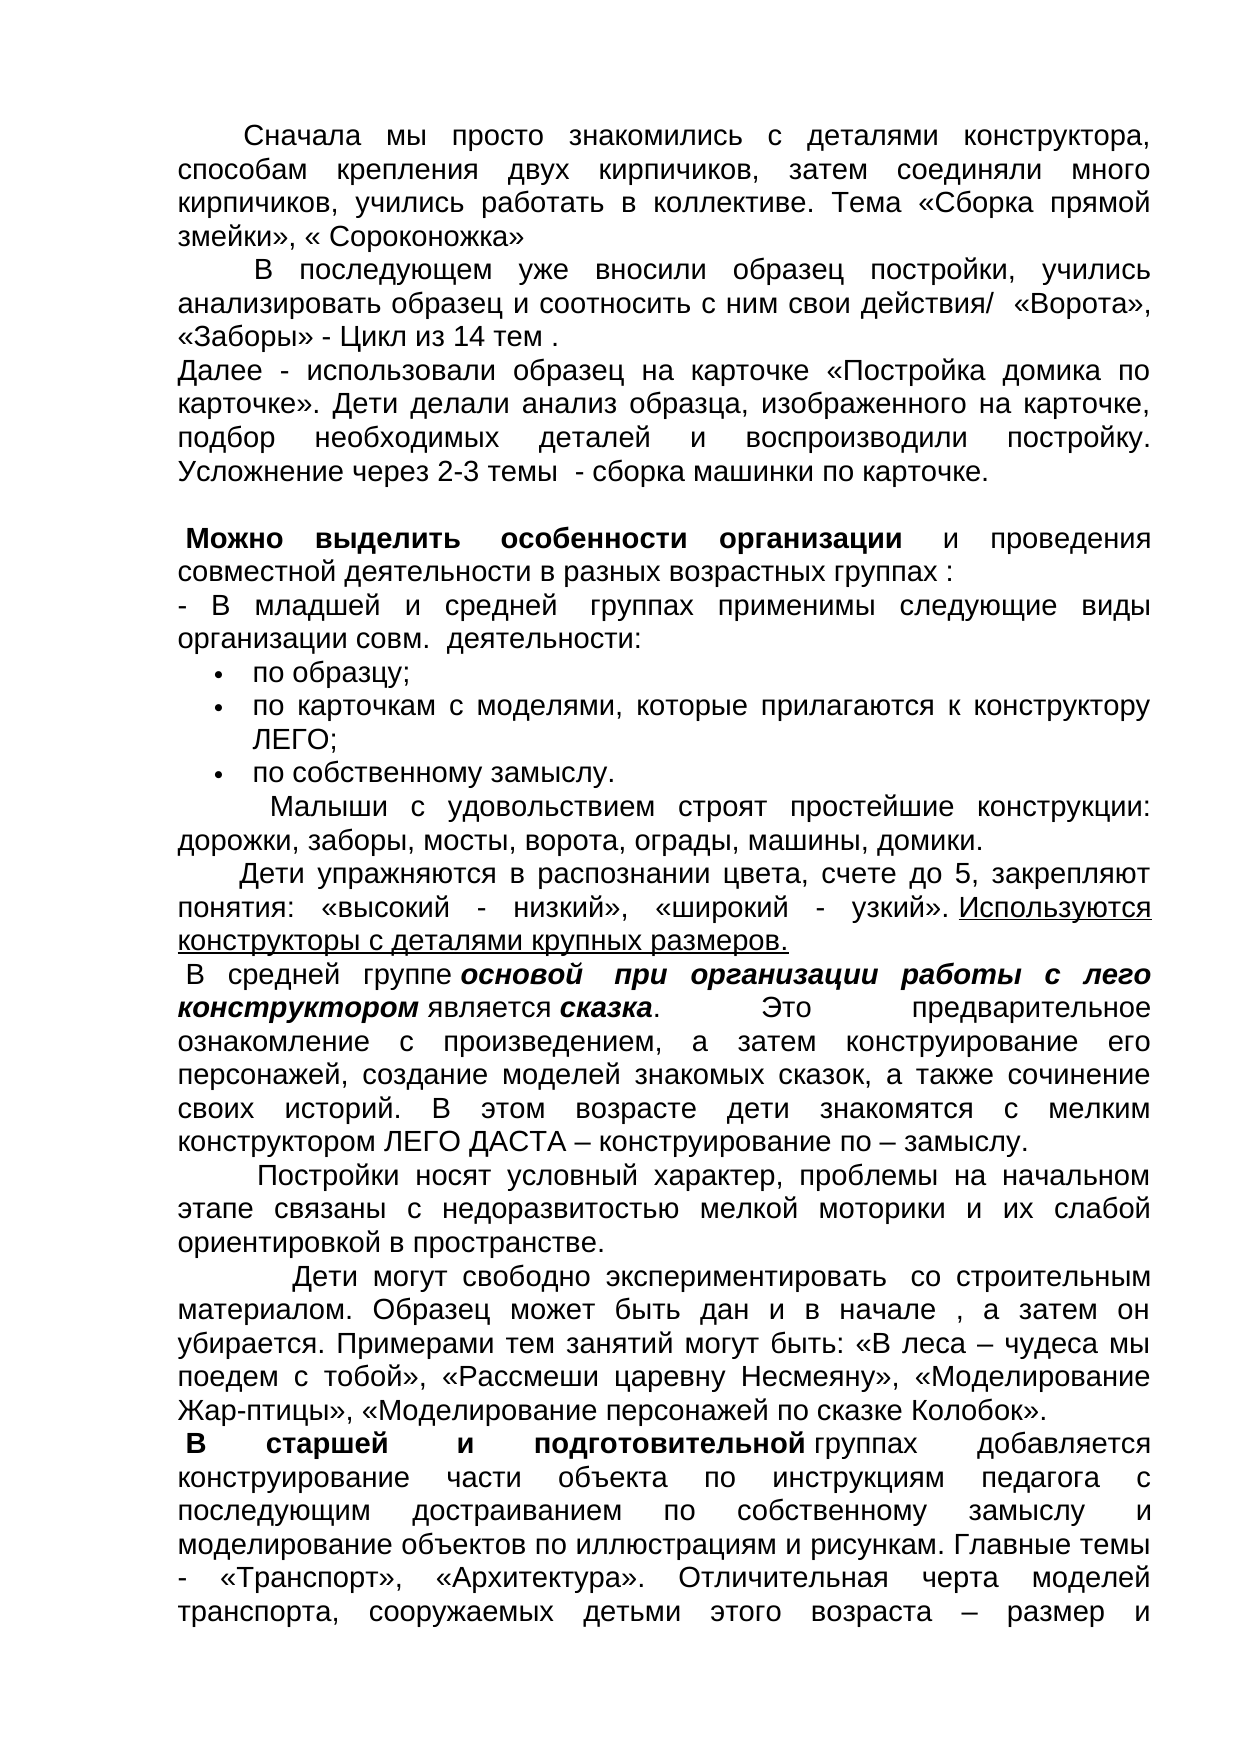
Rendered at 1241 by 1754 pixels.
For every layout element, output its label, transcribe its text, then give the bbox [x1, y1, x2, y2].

text Можно выделить особенности организации и проведения совместной деятельности в разных возрастных группах : [177, 521, 1152, 588]
text Постройки носят условный характер, проблемы на начальном этапе связаны с недоразвитостью мелкой моторики и их слабой ориентировкой в пространстве. [177, 1158, 1152, 1258]
text - В младшей и средней группах применимы следующие виды организации совм. деятельности: [177, 588, 1152, 655]
text Дети упражняются в распознании цвета, счете до 5, закрепляют понятия: «высокий - низкий», «широкий - узкий». Используются конструкторы с деталями крупных размеров. [177, 856, 1152, 957]
text Малыши с удовольствием строят простейшие конструкции: дорожки, заборы, мосты, ворота, ограды, машины, домики. [177, 789, 1152, 856]
list по образцу; [215, 655, 1152, 688]
text Дети могут свободно экспериментировать со строительным материалом. Образец может быть дан и в начале , а затем он убирается. Примерами тем занятий могут быть: «В леса – чудеса мы поедем с тобой», «Рассмеши царевну Несмеяну», «Моделирование Жар-птицы», «Моделирование персонажей по сказке Колобок». [177, 1258, 1152, 1426]
text Далее - использовали образец на карточке «Постройка домика по карточке». Дети делали анализ образца, изображенного на карточке, подбор необходимых деталей и воспроизводили постройку. Усложнение через 2-3 темы - сборка машинки по карточке. [177, 353, 1152, 487]
text В последующем уже вносили образец постройки, учились анализировать образец и соотносить с ним свои действия/ «Ворота», «Заборы» - Цикл из 14 тем . [177, 252, 1152, 353]
text Сначала мы просто знакомились с деталями конструктора, способам крепления двух кирпичиков, затем соединяли много кирпичиков, учились работать в коллективе. Тема «Сборка прямой змейки», « Сороконожка» [177, 118, 1152, 252]
list по собственному замыслу. [215, 755, 1152, 789]
list по карточкам с моделями, которые прилагаются к конструктору ЛЕГО; [215, 688, 1152, 755]
text В средней группе основой при организации работы с лего конструктором является сказка. Это предварительное ознакомление с произведением, а затем конструирование его персонажей, создание моделей знакомых сказок, а также сочинение своих историй. В этом возрасте дети знакомятся с мелким конструктором ЛЕГО ДАСТА – конструирование по – замыслу. [177, 957, 1152, 1158]
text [177, 1426, 1152, 1627]
